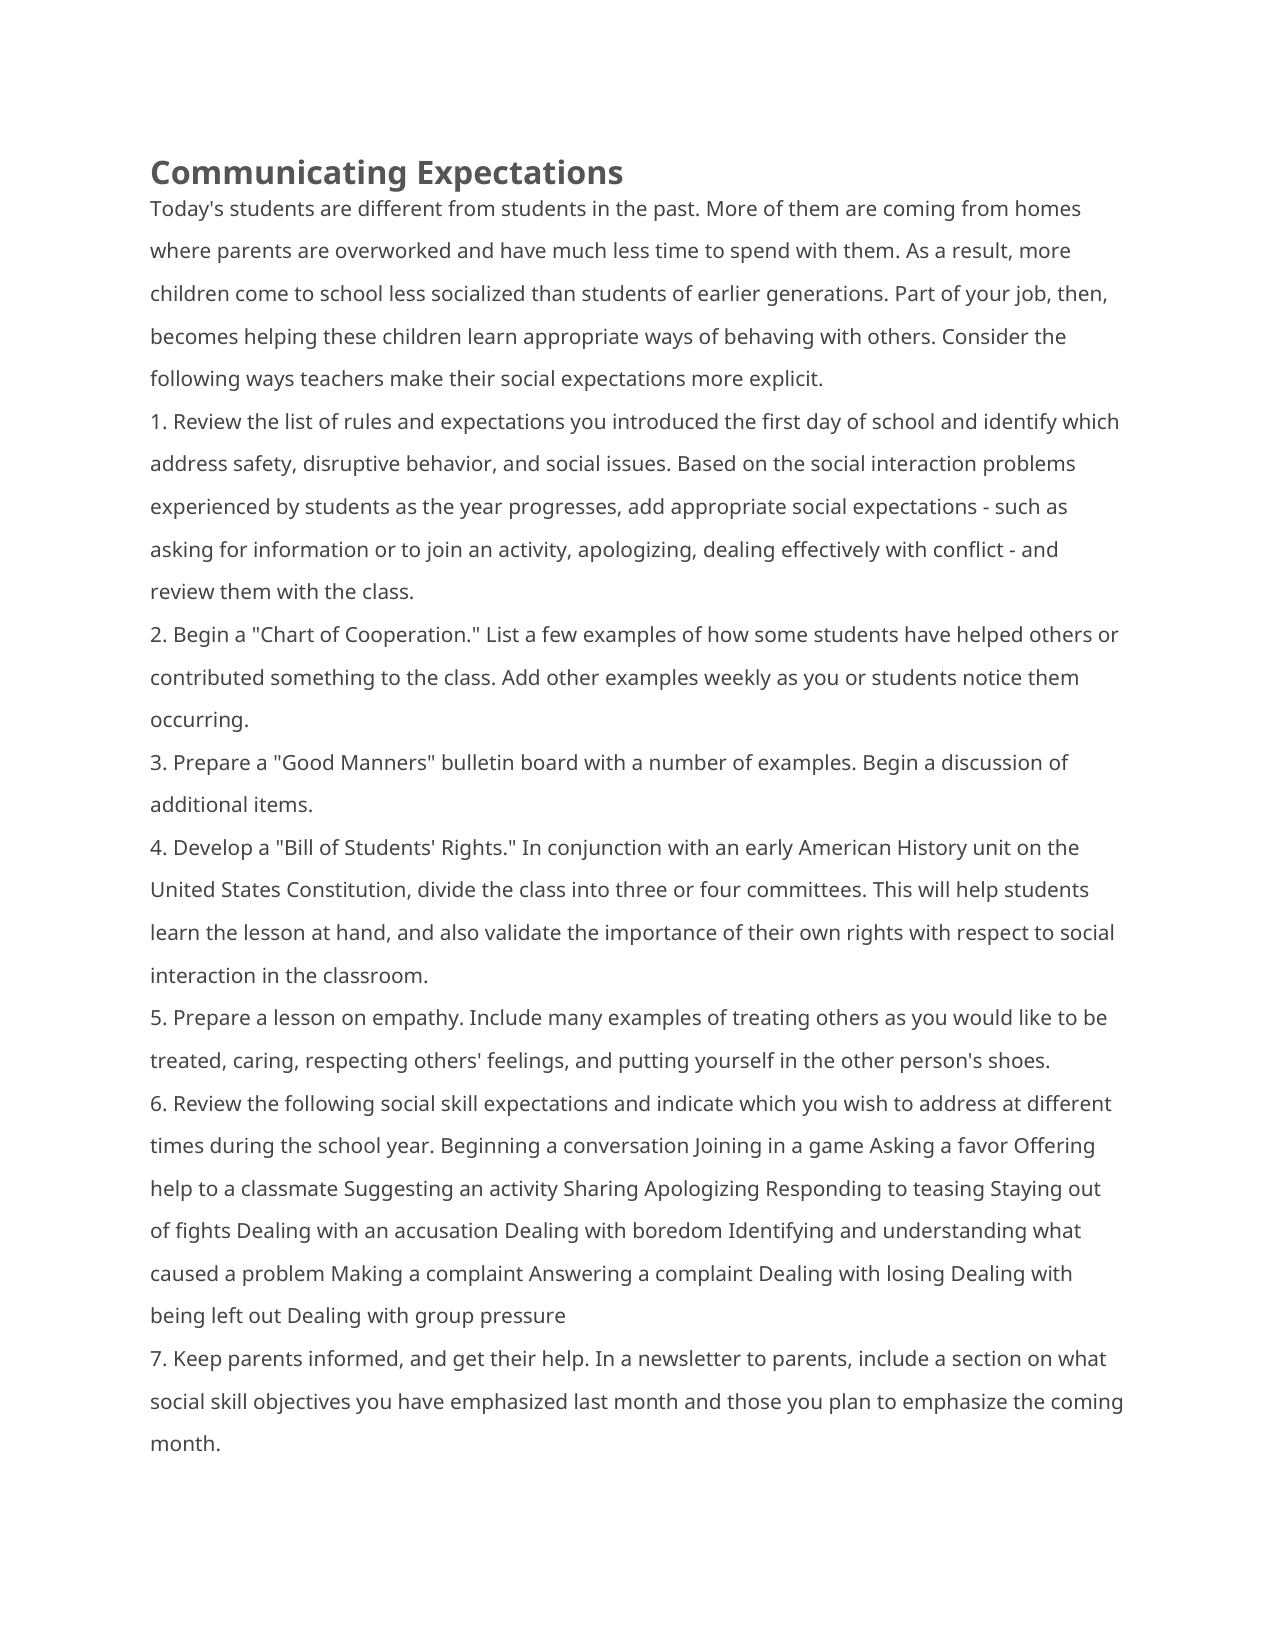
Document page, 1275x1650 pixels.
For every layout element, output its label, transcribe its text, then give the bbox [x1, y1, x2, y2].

text 5. Prepare a lesson on empathy. Include many examples of treating others as you would like to be treated, caring, respecting others' feelings, and putting yourself in the other person's shoes. [150, 1003, 1125, 1074]
text Communicating Expectations [150, 150, 1125, 194]
text 4. Develop a "Bill of Students' Rights." In conjunction with an early American History unit on the United States Constitution, divide the class into three or four committees. This will help students learn the lesson at hand, and also validate the importance of their own rights with respect to social interaction in the classroom. [150, 833, 1125, 989]
text 7. Keep parents informed, and get their help. In a newsletter to parents, include a section on what social skill objectives you have emphasized last month and those you plan to emphasize the coming month. [150, 1344, 1125, 1458]
text 3. Prepare a "Good Manners" bulletin board with a number of examples. Begin a discussion of additional items. [150, 748, 1125, 819]
text 1. Review the list of rules and expectations you introduced the first day of school and identify which address safety, disruptive behavior, and social issues. Based on the social interaction problems experienced by students as the year progresses, add appropriate social expectations - such as asking for information or to join an activity, apologizing, dealing effectively with conflict - and review them with the class. [150, 407, 1125, 606]
text 6. Review the following social skill expectations and indicate which you wish to address at different times during the school year. Beginning a conversation Joining in a game Asking a favor Offering help to a classmate Suggesting an activity Sharing Apologizing Responding to teasing Staying out of fights Dealing with an accusation Dealing with boredom Identifying and understanding what caused a problem Making a complaint Answering a complaint Dealing with losing Dealing with being left out Dealing with group pressure [150, 1089, 1125, 1330]
text 2. Begin a "Chart of Cooperation." List a few examples of how some students have helped others or contributed something to the class. Add other examples weekly as you or students notice them occurring. [150, 620, 1125, 734]
text Today's students are different from students in the past. More of them are coming from homes where parents are overworked and have much less time to spend with them. As a result, more children come to school less socialized than students of earlier generations. Part of your job, then, becomes helping these children learn appropriate ways of behaving with others. Consider the following ways teachers make their social expectations more explicit. [150, 194, 1125, 393]
